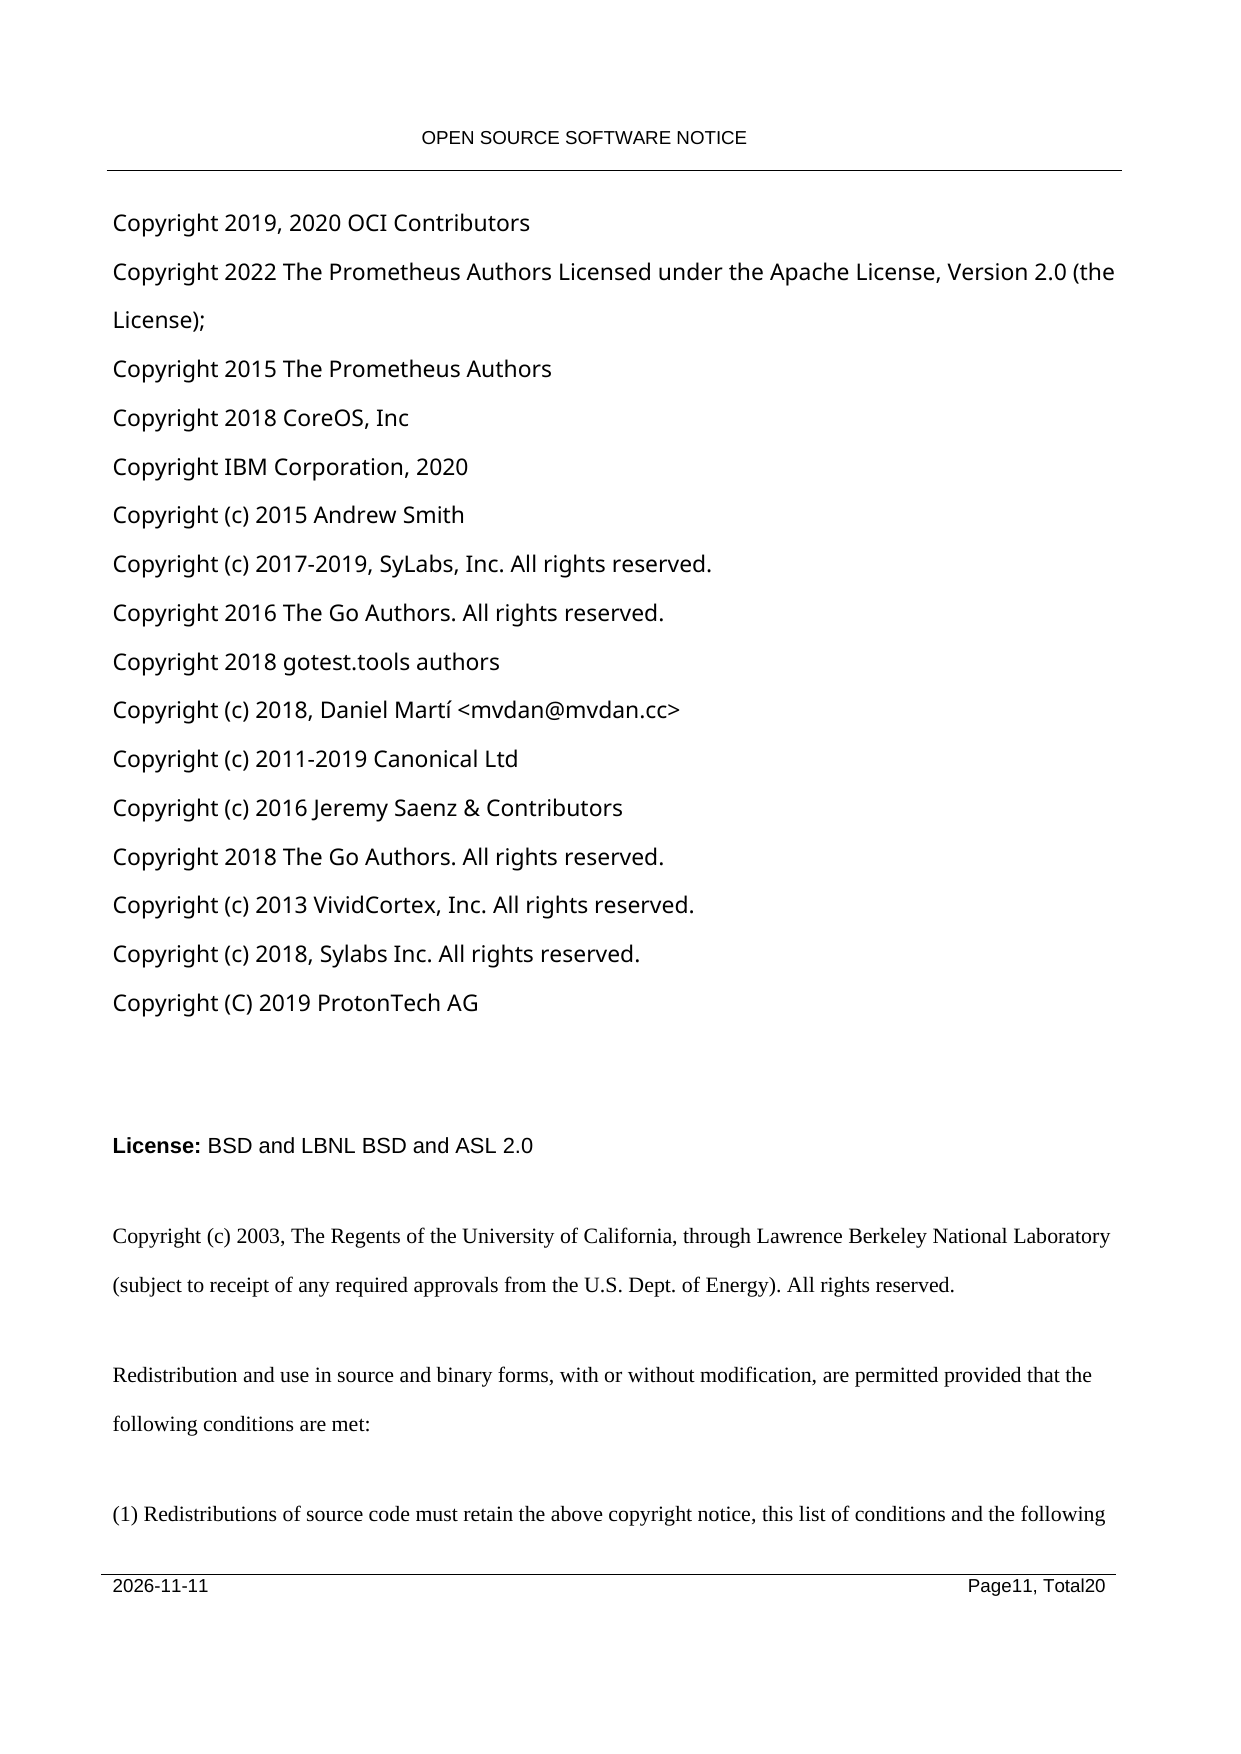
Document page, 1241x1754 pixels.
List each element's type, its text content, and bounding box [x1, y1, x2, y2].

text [112, 206, 1128, 1068]
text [112, 1497, 1128, 1529]
text License: BSD and LBNL BSD and ASL 2.0 [112, 1129, 1128, 1161]
text Redistribution and use in source and binary forms, with or without modification, are permitted provided that the following conditions are met: [112, 1358, 1128, 1439]
text Copyright (c) 2003, The Regents of the University of California, through Lawrence Berkeley National Laboratory (subject to receipt of any required approvals from the U.S. Dept. of Energy). All rights reserved. [112, 1219, 1128, 1300]
